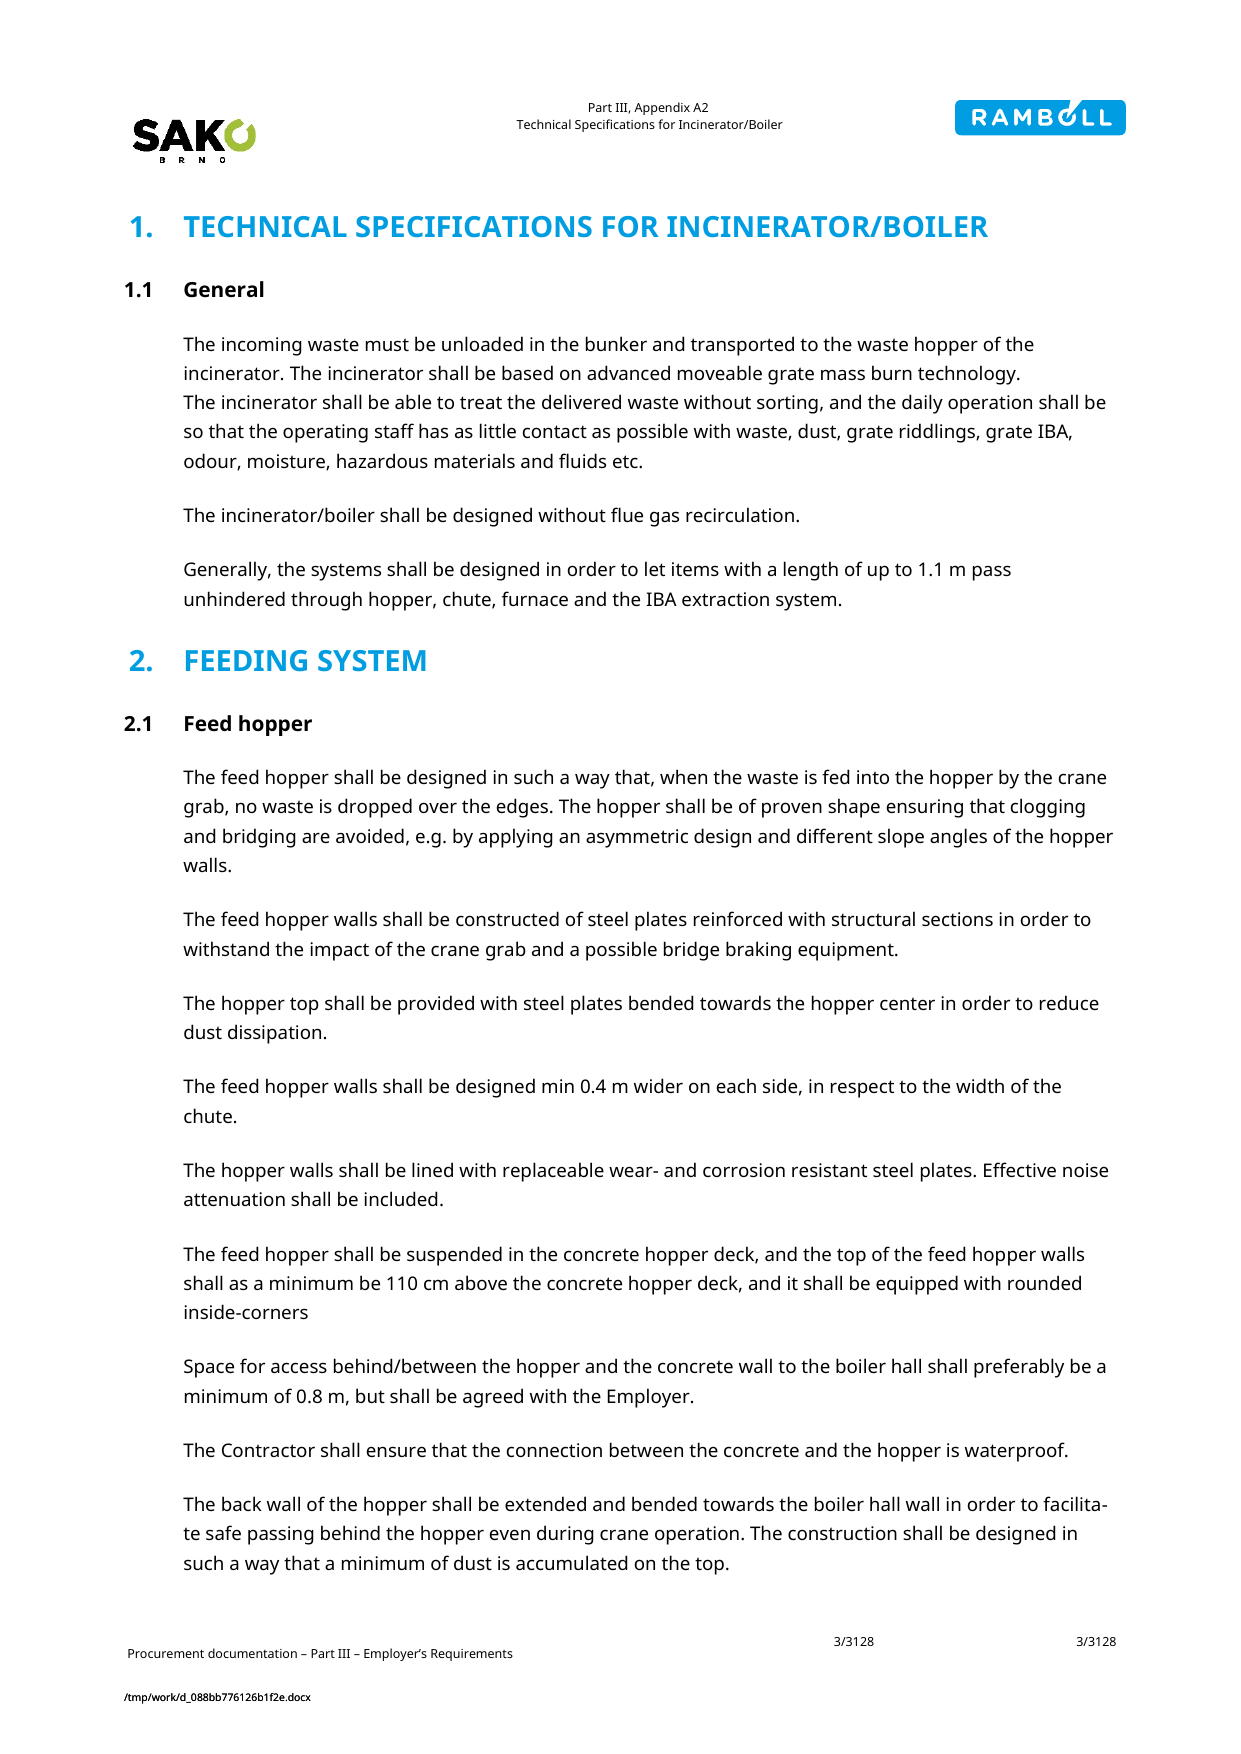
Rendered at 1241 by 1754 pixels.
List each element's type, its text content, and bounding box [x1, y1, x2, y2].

subtitle Feeding System [153, 640, 1116, 680]
text The Contractor shall ensure that the connection between the concrete and the hopper is waterproof. [183, 1437, 1116, 1463]
text The incinerator/boiler shall be designed without flue gas recirculation. [183, 502, 1116, 528]
text Generally, the systems shall be designed in order to let items with a length of up to 1.1 m pass unhindered through hopper, chute, furnace and the IBA extraction system. [183, 557, 1116, 611]
subtitle Feed hopper [153, 709, 1116, 737]
text The back wall of the hopper shall be extended and bended towards the boiler hall wall in order to facilitate safe passing behind the hopper even during crane operation. The construction shall be designed in such a way that a minimum of dust is accumulated on the top. [183, 1491, 1116, 1576]
text The feed hopper shall be designed in such a way that, when the waste is fed into the hopper by the crane grab, no waste is dropped over the edges. The hopper shall be of proven shape ensuring that clogging and bridging are avoided, e.g. by applying an asymmetric design and different slope angles of the hopper walls. [183, 764, 1116, 878]
text The incoming waste must be unloaded in the bunker and transported to the waste hopper of the incinerator. The incinerator shall be based on advanced moveable grate mass burn technology. The incinerator shall be able to treat the delivered waste without sorting, and the daily operation shall be so that the operating staff has as little contact as possible with waste, dust, grate riddlings, grate IBA, odour, moisture, hazardous materials and fluids etc. [183, 331, 1116, 474]
text The feed hopper shall be suspended in the concrete hopper deck, and the top of the feed hopper walls shall as a minimum be 110 cm above the concrete hopper deck, and it shall be equipped with rounded inside-corners [183, 1241, 1116, 1325]
text Space for access behind/between the hopper and the concrete wall to the boiler hall shall preferably be a minimum of 0.8 m, but shall be agreed with the Employer. [183, 1354, 1116, 1408]
text The hopper walls shall be lined with replaceable wear- and corrosion resistant steel plates. Effective noise attenuation shall be included. [183, 1157, 1116, 1212]
picture [132, 119, 256, 163]
text The feed hopper walls shall be constructed of steel plates reinforced with structural sections in order to withstand the impact of the crane grab and a possible bridge braking equipment. [183, 907, 1116, 961]
subtitle Technical Specifications for Incinerator/Boiler [153, 207, 1143, 246]
text The feed hopper walls shall be designed min 0.4 m wider on each side, in respect to the width of the chute. [183, 1074, 1116, 1128]
text The hopper top shall be provided with steel plates bended towards the hopper center in order to reduce dust dissipation. [183, 990, 1116, 1045]
subtitle General [153, 276, 1116, 304]
